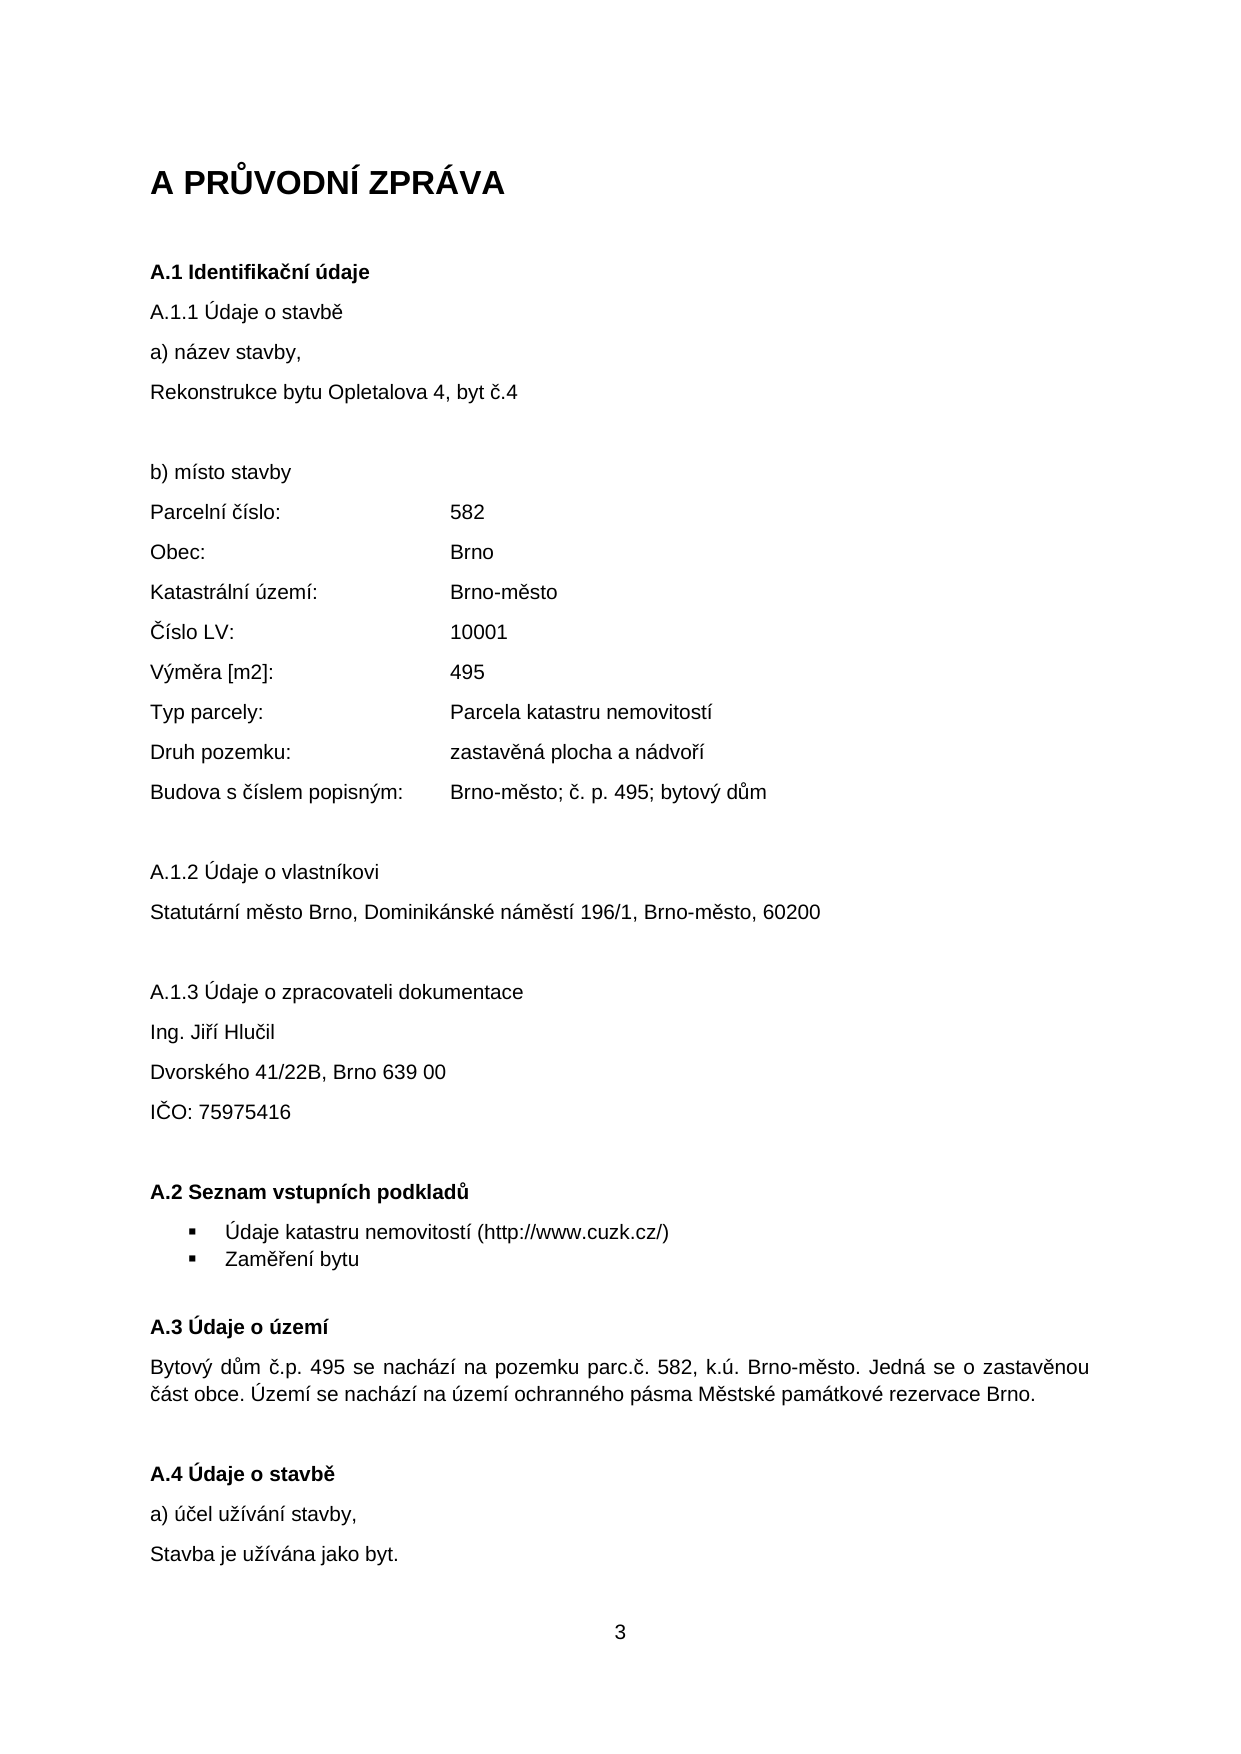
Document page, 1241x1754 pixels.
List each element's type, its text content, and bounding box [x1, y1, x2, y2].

text Statutární město Brno, Dominikánské náměstí 196/1, Brno-město, 60200 [150, 899, 1090, 923]
text Rekonstrukce bytu Opletalova 4, byt č.4 [150, 379, 1090, 403]
text Budova s číslem popisným: Brno-město; č. p. 495; bytový dům [150, 779, 1090, 803]
text A.1.2 Údaje o vlastníkovi [150, 859, 1090, 883]
list Údaje katastru nemovitostí (http://www.cuzk.cz/) [187, 1219, 1090, 1243]
text Bytový dům č.p. 495 se nachází na pozemku parc.č. 582, k.ú. Brno-město. Jedná se o zastavěnou část obce. Území se nachází na území ochranného pásma Městské památkové rezervace Brno. [150, 1355, 1090, 1406]
text a) účel užívání stavby, [150, 1502, 1090, 1526]
text A.1.3 Údaje o zpracovateli dokumentace [150, 979, 1090, 1003]
text A.4 Údaje o stavbě [150, 1462, 1090, 1486]
text Výměra [m2]: 495 [150, 659, 1090, 683]
text Parcelní číslo: 582 [150, 499, 1090, 523]
text IČO: 75975416 [150, 1099, 1090, 1123]
text Dvorského 41/22B, Brno 639 00 [150, 1059, 1090, 1083]
text A.3 Údaje o území [150, 1315, 1090, 1339]
text Druh pozemku: zastavěná plocha a nádvoří [150, 739, 1090, 763]
text Typ parcely: Parcela katastru nemovitostí [150, 699, 1090, 723]
text Katastrální území: Brno-město [150, 579, 1090, 603]
text a) název stavby, [150, 339, 1090, 363]
text Ing. Jiří Hlučil [150, 1019, 1090, 1043]
text Obec: Brno [150, 539, 1090, 563]
text A.2 Seznam vstupních podkladů [150, 1179, 1090, 1203]
list Zaměření bytu [187, 1247, 1090, 1271]
text A.1 Identifikační údaje [150, 259, 1090, 283]
text Stavba je užívána jako byt. [150, 1542, 1090, 1566]
text Číslo LV: 10001 [150, 619, 1090, 643]
text b) místo stavby [150, 459, 1090, 483]
text A PRŮVODNÍ ZPRÁVA [150, 163, 1090, 201]
text A.1.1 Údaje o stavbě [150, 299, 1090, 323]
